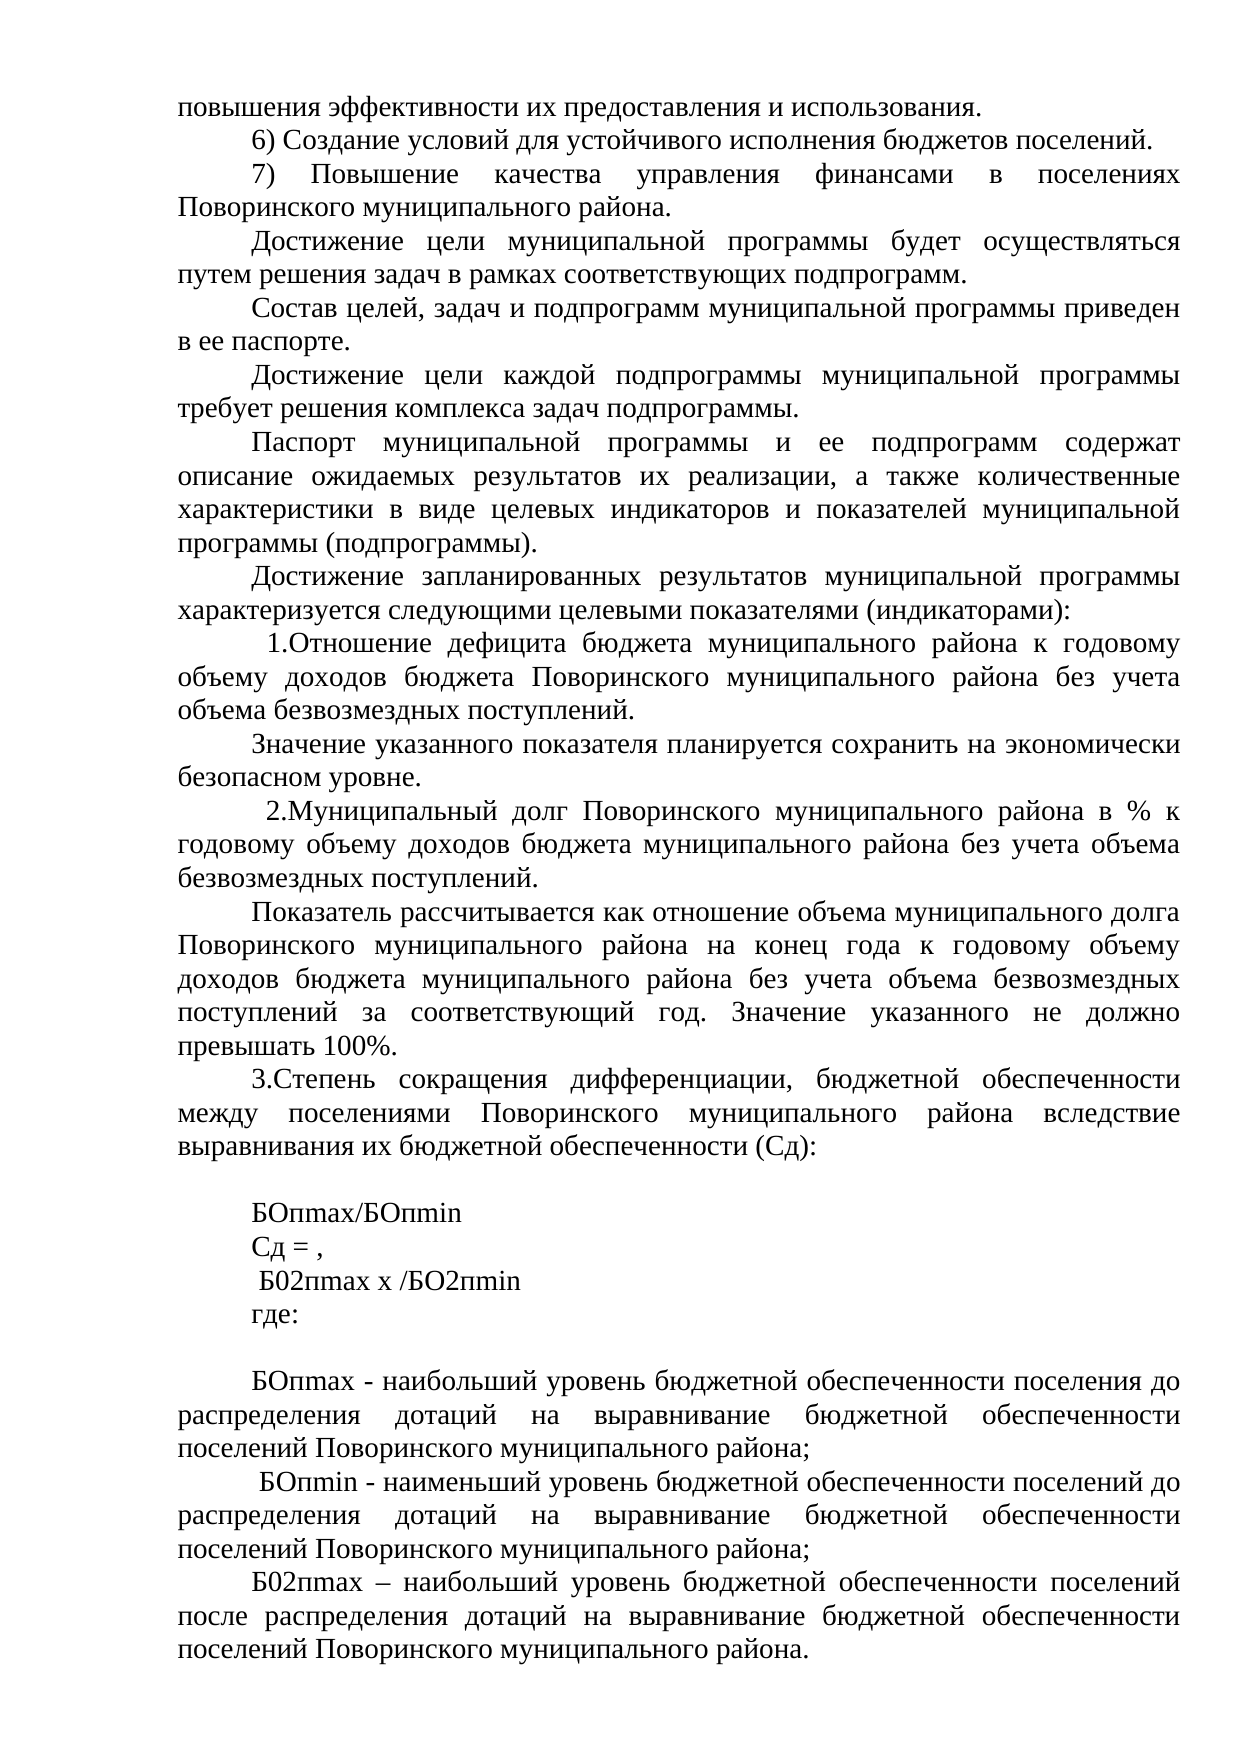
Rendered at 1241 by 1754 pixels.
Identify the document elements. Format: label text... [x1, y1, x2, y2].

text Сд = , [177, 1229, 1181, 1263]
text БОпmin - наименьший уровень бюджетной обеспеченности поселений до распределения дотаций на выравнивание бюджетной обеспеченности поселений Поворинского муниципального района; [177, 1464, 1181, 1564]
text 7) Повышение качества управления финансами в поселениях Поворинского муниципального района. [177, 156, 1181, 223]
text Значение указанного показателя планируется сохранить на экономически безопасном уровне. [177, 726, 1181, 793]
text где: [177, 1296, 1181, 1330]
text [177, 89, 1181, 122]
text Состав целей, задач и подпрограмм муниципальной программы приведен в ее паспорте. [177, 290, 1181, 357]
text Достижение запланированных результатов муниципальной программы характеризуется следующими целевыми показателями (индикаторами): [177, 558, 1181, 625]
text 1.Отношение дефицита бюджета муниципального района к годовому объему доходов бюджета Поворинского муниципального района без учета объема безвозмездных поступлений. [177, 625, 1181, 726]
text БОпmax/БОпmin [177, 1196, 1181, 1229]
text Достижение цели муниципальной программы будет осуществляться путем решения задач в рамках соответствующих подпрограмм. [177, 223, 1181, 290]
text Б02пmax – наибольший уровень бюджетной обеспеченности поселений после распределения дотаций на выравнивание бюджетной обеспеченности поселений Поворинского муниципального района. [177, 1564, 1181, 1665]
text 6) Создание условий для устойчивого исполнения бюджетов поселений. [177, 122, 1181, 156]
text Б02пmax х /БО2пmin [177, 1263, 1181, 1296]
text Паспорт муниципальной программы и ее подпрограмм содержат описание ожидаемых результатов их реализации, а также количественные характеристики в виде целевых индикаторов и показателей муниципальной программы (подпрограммы). [177, 424, 1181, 558]
text 3.Степень сокращения дифференциации, бюджетной обеспеченности между поселениями Поворинского муниципального района вследствие выравнивания их бюджетной обеспеченности (Сд): [177, 1061, 1181, 1162]
text Достижение цели каждой подпрограммы муниципальной программы требует решения комплекса задач подпрограммы. [177, 357, 1181, 424]
text 2.Муниципальный долг Поворинского муниципального района в % к годовому объему доходов бюджета муниципального района без учета объема безвозмездных поступлений. [177, 793, 1181, 894]
text БОпmax - наибольший уровень бюджетной обеспеченности поселения до распределения дотаций на выравнивание бюджетной обеспеченности поселений Поворинского муниципального района; [177, 1363, 1181, 1464]
text Показатель рассчитывается как отношение объема муниципального долга Поворинского муниципального района на конец года к годовому объему доходов бюджета муниципального района без учета объема безвозмездных поступлений за соответствующий год. Значение указанного не должно превышать 100%. [177, 894, 1181, 1061]
